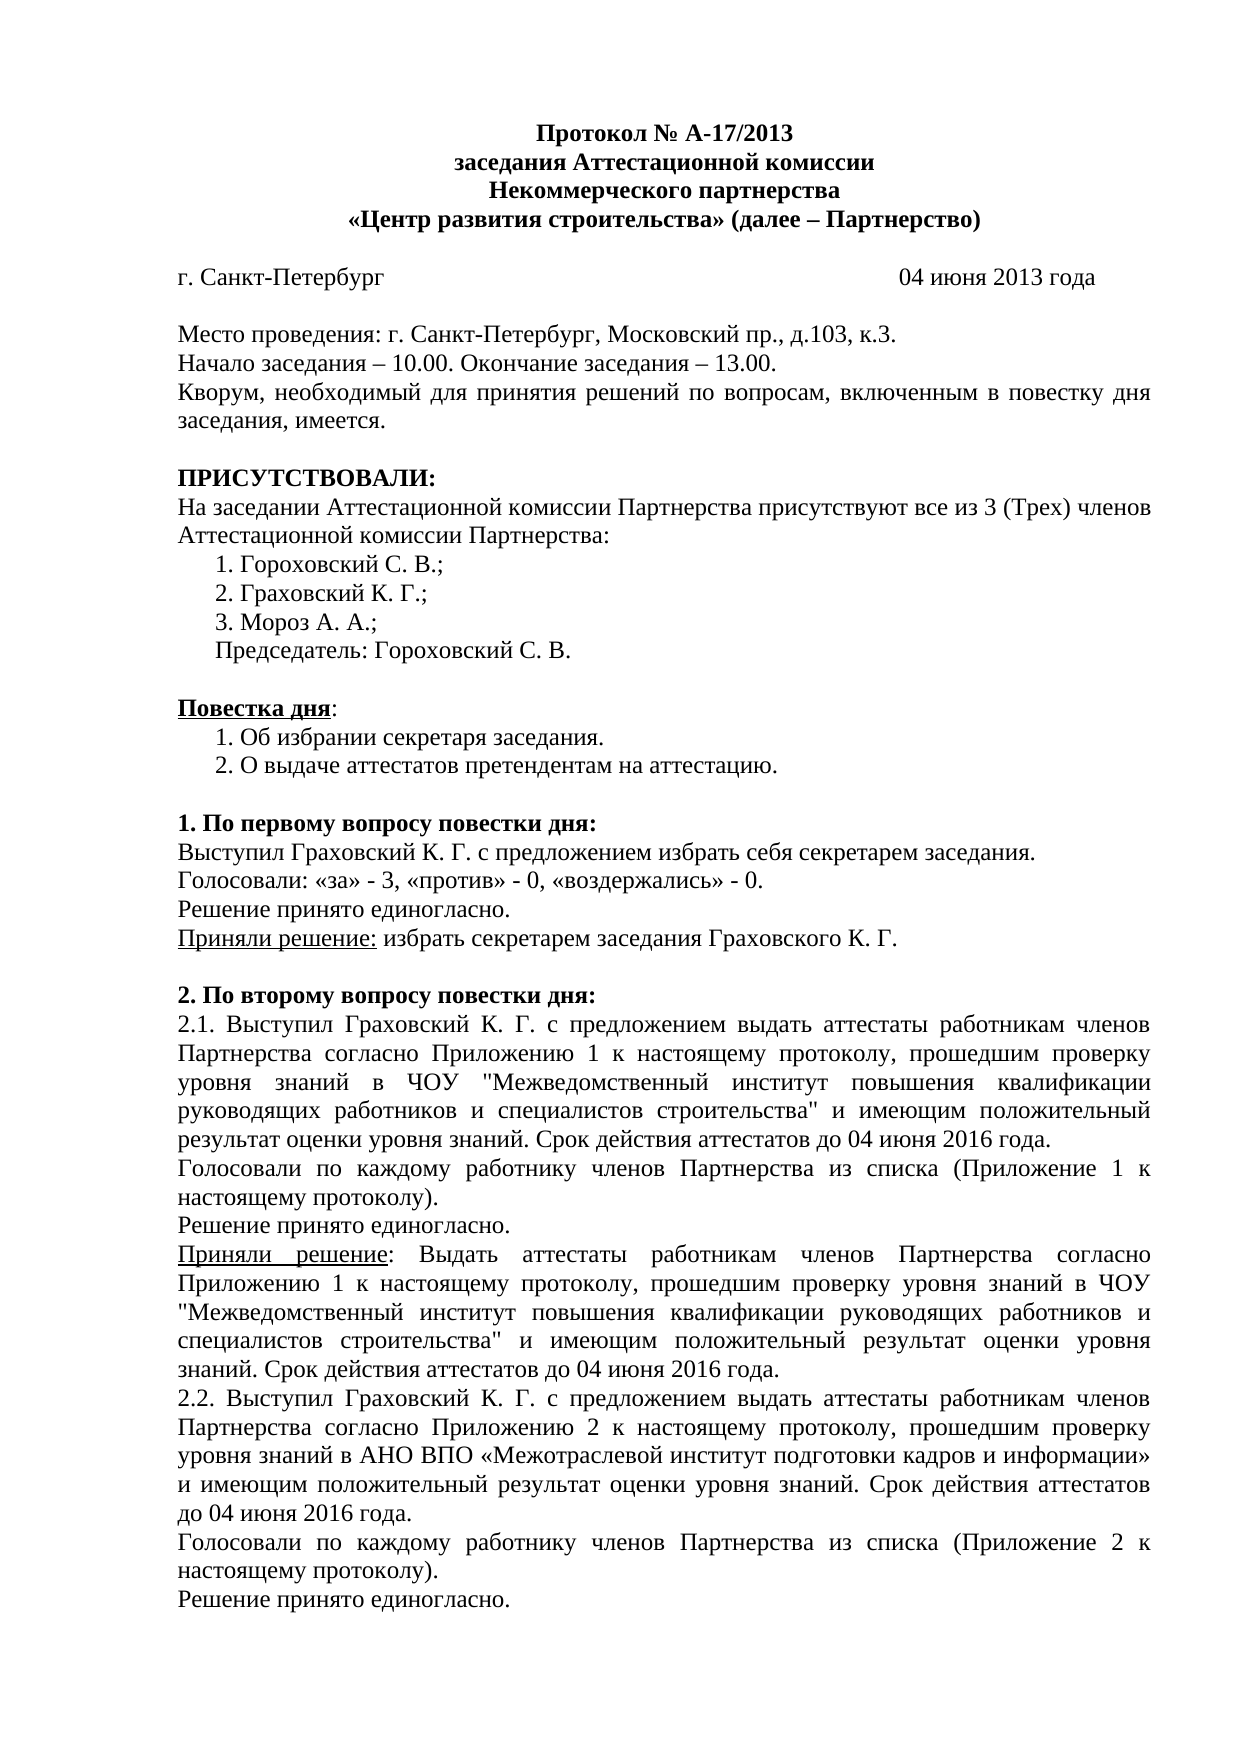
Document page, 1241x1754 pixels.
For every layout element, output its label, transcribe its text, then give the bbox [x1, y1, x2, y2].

text 3. Мороз А. А.; [215, 607, 1152, 636]
text Председатель: Гороховский С. В. [215, 636, 1152, 664]
text Голосовали: «за» - 3, «против» - 0, «воздержались» - 0. [177, 866, 1152, 894]
text Решение принято единогласно. [177, 1211, 1152, 1239]
text заседания Аттестационной комиссии [177, 147, 1152, 176]
text Некоммерческого партнерства [177, 176, 1152, 204]
text «Центр развития строительства» (далее – Партнерство) [177, 204, 1152, 233]
text Место проведения: г. Санкт-Петербург, Московский пр., д.103, к.3. [177, 319, 1152, 348]
text Повестка дня: [177, 693, 1152, 722]
text 2. Граховский К. Г.; [215, 578, 1152, 607]
text Приняли решение: избрать секретарем заседания Граховского К. Г. [177, 923, 1152, 952]
text Выступил Граховский К. Г. с предложением избрать себя секретарем заседания. [177, 837, 1152, 866]
text 2.1. Выступил Граховский К. Г. с предложением выдать аттестаты работникам членов Партнерства согласно Приложению 1 к настоящему протоколу, прошедшим проверку уровня знаний в ЧОУ "Межведомственный институт повышения квалификации руководящих работников и специалистов строительства" и имеющим положительный результат оценки уровня знаний. Срок действия аттестатов до 04 июня 2016 года. [177, 1009, 1152, 1153]
text 1. Гороховский С. В.; [215, 549, 1152, 578]
text 2. О выдаче аттестатов претендентам на аттестацию. [215, 751, 1152, 779]
text г. Санкт-Петербург 04 июня 2013 года [177, 262, 1152, 291]
text 1. Об избрании секретаря заседания. [215, 722, 1152, 751]
text Кворум, необходимый для принятия решений по вопросам, включенным в повестку дня заседания, имеется. [177, 377, 1152, 434]
text 2.2. Выступил Граховский К. Г. с предложением выдать аттестаты работникам членов Партнерства согласно Приложению 2 к настоящему протоколу, прошедшим проверку уровня знаний в АНО ВПО «Межотраслевой институт подготовки кадров и информации» и имеющим положительный результат оценки уровня знаний. Срок действия аттестатов до 04 июня 2016 года. [177, 1383, 1152, 1527]
text Начало заседания – 10.00. Окончание заседания – 13.00. [177, 348, 1152, 377]
text Голосовали по каждому работнику членов Партнерства из списка (Приложение 2 к настоящему протоколу). [177, 1527, 1152, 1584]
text ПРИСУТСТВОВАЛИ: [177, 463, 1152, 492]
text Решение принято единогласно. [177, 894, 1152, 923]
text Приняли решение: Выдать аттестаты работникам членов Партнерства согласно Приложению 1 к настоящему протоколу, прошедшим проверку уровня знаний в ЧОУ "Межведомственный институт повышения квалификации руководящих работников и специалистов строительства" и имеющим положительный результат оценки уровня знаний. Срок действия аттестатов до 04 июня 2016 года. [177, 1239, 1152, 1383]
text Протокол № А-17/2013 [177, 118, 1152, 147]
text На заседании Аттестационной комиссии Партнерства присутствуют все из 3 (Трех) членов Аттестационной комиссии Партнерства: [177, 492, 1152, 549]
text 1. По первому вопросу повестки дня: [177, 808, 1152, 837]
text 2. По второму вопросу повестки дня: [177, 981, 1152, 1009]
text Решение принято единогласно. [177, 1584, 1152, 1613]
text Голосовали по каждому работнику членов Партнерства из списка (Приложение 1 к настоящему протоколу). [177, 1153, 1152, 1211]
